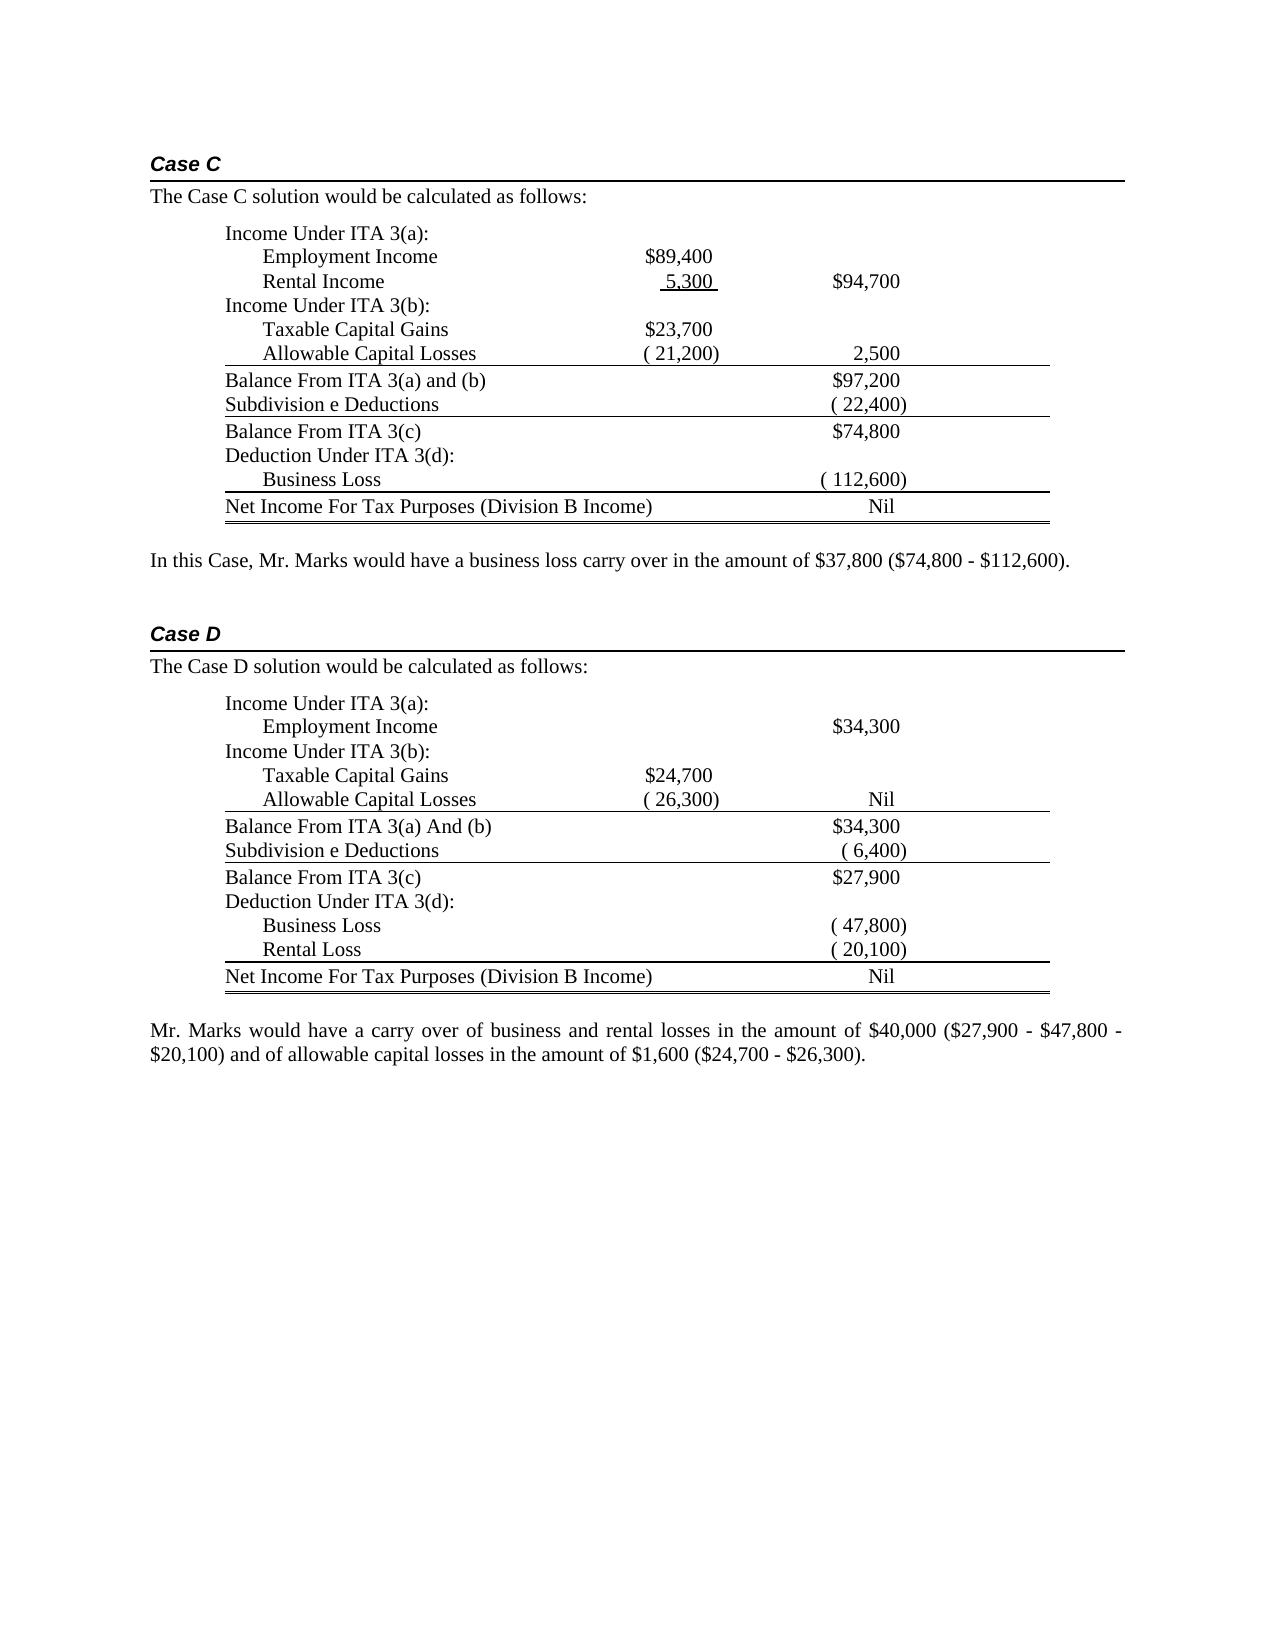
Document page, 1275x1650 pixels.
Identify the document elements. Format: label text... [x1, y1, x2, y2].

text Subdivision e Deductions ( 6,400) [225, 838, 1050, 862]
text Rental Income 5,300 $94,700 [225, 268, 1050, 293]
text Balance From ITA 3(a) and (b) $97,200 [225, 366, 1050, 392]
text Employment Income $89,400 [225, 244, 1050, 268]
text Deduction Under ITA 3(d): [225, 889, 1050, 913]
text The Case C solution would be calculated as follows: [150, 184, 1125, 208]
text Balance From ITA 3(c) $74,800 [225, 417, 1050, 443]
text Case D [150, 622, 1125, 650]
text The Case D solution would be calculated as follows: [150, 654, 1125, 678]
text Case C [150, 152, 1125, 180]
text Net Income For Tax Purposes (Division B Income) Nil [225, 493, 1050, 521]
text Income Under ITA 3(b): [225, 293, 1050, 317]
text In this Case, Mr. Marks would have a business loss carry over in the amount of $37,800 ($74,800 - $112,600). [150, 548, 1125, 572]
text Income Under ITA 3(b): [225, 738, 1050, 763]
text Allowable Capital Losses ( 26,300) Nil [225, 787, 1050, 811]
text Taxable Capital Gains $23,700 [225, 317, 1050, 341]
text Business Loss ( 112,600) [225, 467, 1050, 491]
text Employment Income $34,300 [225, 714, 1050, 738]
text Deduction Under ITA 3(d): [225, 443, 1050, 467]
text Subdivision e Deductions ( 22,400) [225, 392, 1050, 416]
text Balance From ITA 3(c) $27,900 [225, 863, 1050, 889]
text Mr. Marks would have a carry over of business and rental losses in the amount of $40,000 ($27,900 - $47,800 - $20,100) and of allowable capital losses in the amount of $1,600 ($24,700 - $26,300). [150, 1018, 1125, 1066]
text Income Under ITA 3(a): [225, 690, 1050, 714]
text Income Under ITA 3(a): [225, 220, 1050, 244]
text Net Income For Tax Purposes (Division B Income) Nil [225, 963, 1050, 991]
text Rental Loss ( 20,100) [225, 937, 1050, 961]
text Allowable Capital Losses ( 21,200) 2,500 [225, 341, 1050, 365]
text Taxable Capital Gains $24,700 [225, 763, 1050, 787]
text Balance From ITA 3(a) And (b) $34,300 [225, 812, 1050, 838]
text Business Loss ( 47,800) [225, 913, 1050, 937]
